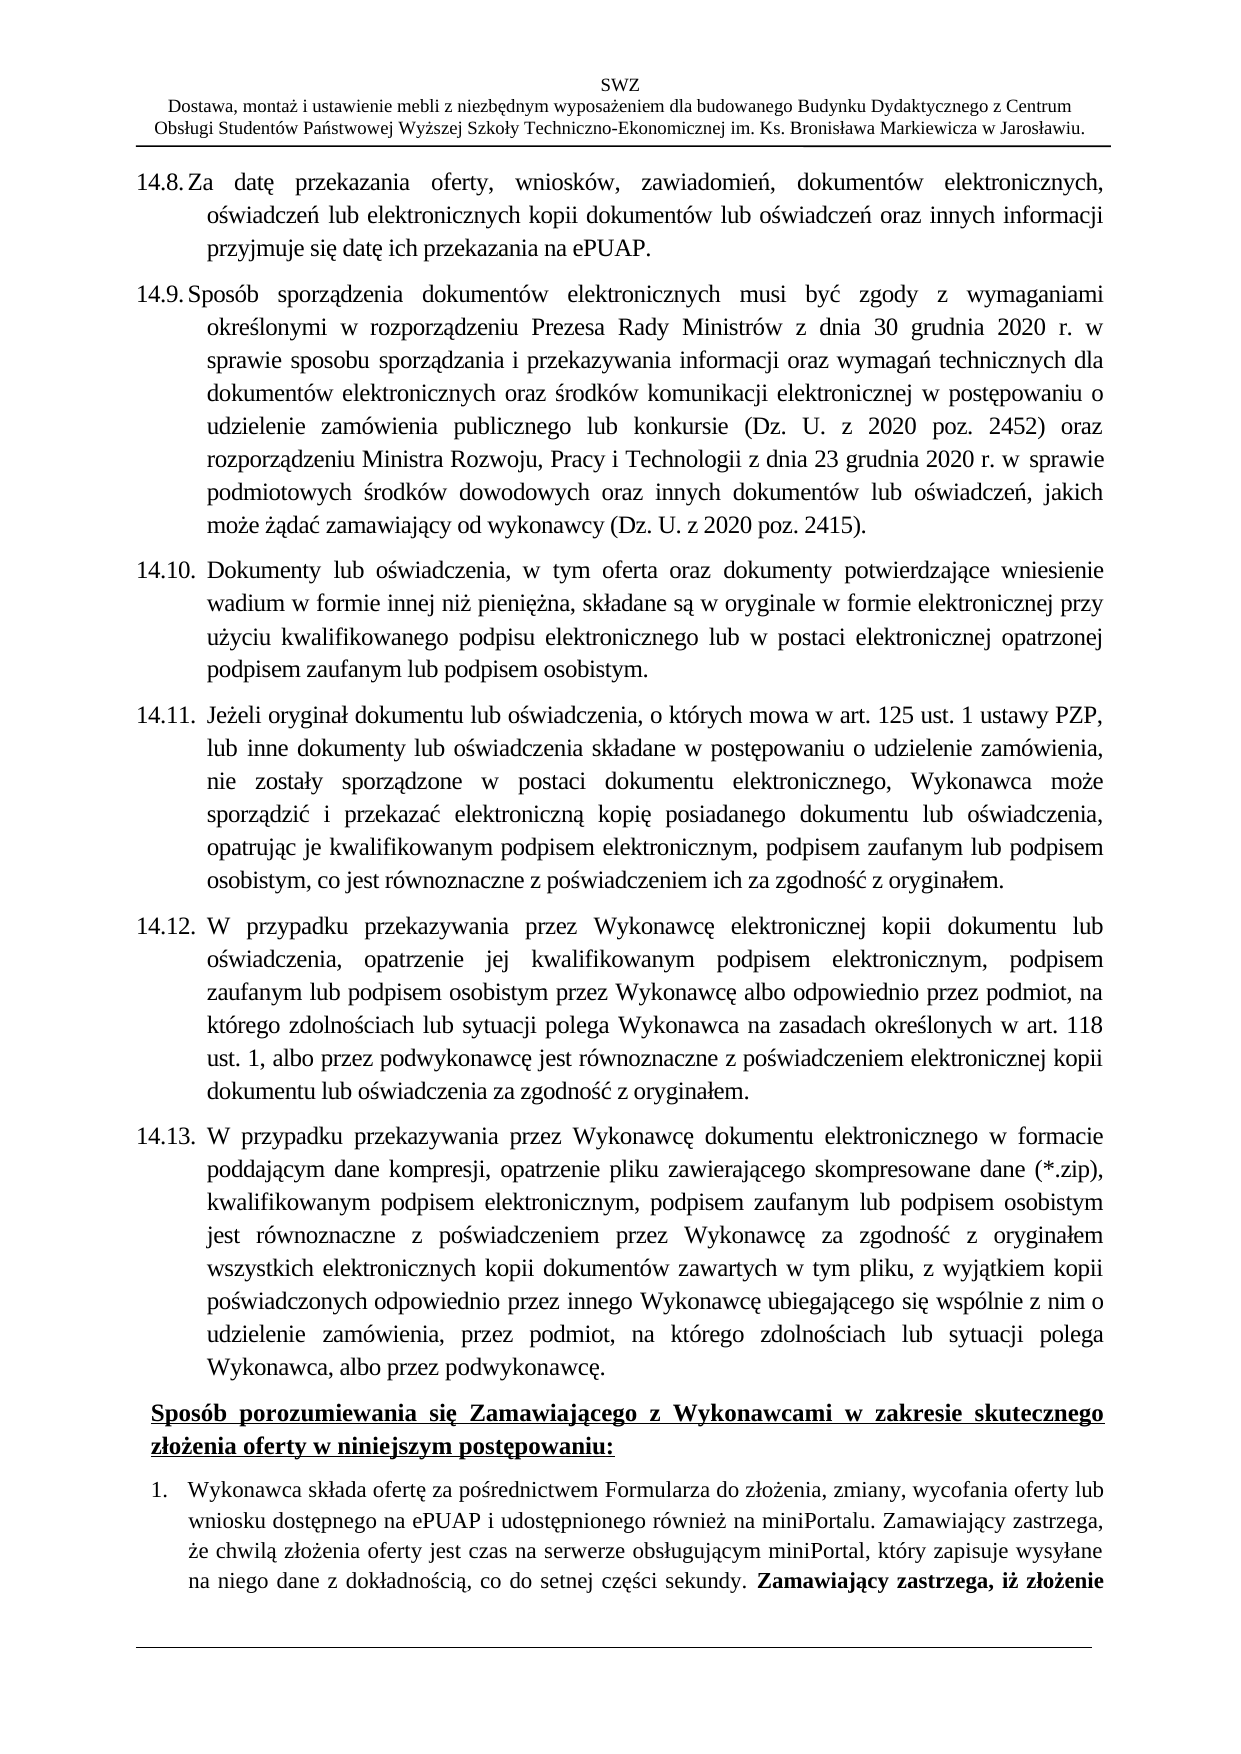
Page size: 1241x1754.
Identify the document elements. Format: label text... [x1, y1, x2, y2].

subtitle W przypadku przekazywania przez Wykonawcę dokumentu elektronicznego w formacie poddającym dane kompresji, opatrzenie pliku zawierającego skompresowane dane (*.zip), kwalifikowanym podpisem elektronicznym, podpisem zaufanym lub podpisem osobistym jest równoznaczne z poświadczeniem przez Wykonawcę za zgodność z oryginałem wszystkich elektronicznych kopii dokumentów zawartych w tym pliku, z wyjątkiem kopii poświadczonych odpowiednio przez innego Wykonawcę ubiegającego się wspólnie z nim o udzielenie zamówienia, przez podmiot, na którego zdolnościach lub sytuacji polega Wykonawca, albo przez podwykonawcę. [136, 1121, 1104, 1381]
text Sposób porozumiewania się Zamawiającego z Wykonawcami w zakresie skutecznego złożenia oferty w niniejszym postępowaniu: [151, 1424, 1104, 1460]
subtitle Jeżeli oryginał dokumentu lub oświadczenia, o których mowa w art. 125 ust. 1 ustawy PZP, lub inne dokumenty lub oświadczenia składane w postępowaniu o udzielenie zamówienia, nie zostały sporządzone w postaci dokumentu elektronicznego, Wykonawca może sporządzić i przekazać elektroniczną kopię posiadanego dokumentu lub oświadczenia, opatrując je kwalifikowanym podpisem elektronicznym, podpisem zaufanym lub podpisem osobistym, co jest równoznaczne z poświadczeniem ich za zgodność z oryginałem. [136, 700, 1104, 894]
subtitle W przypadku przekazywania przez Wykonawcę elektronicznej kopii dokumentu lub oświadczenia, opatrzenie jej kwalifikowanym podpisem elektronicznym, podpisem zaufanym lub podpisem osobistym przez Wykonawcę albo odpowiednio przez podmiot, na którego zdolnościach lub sytuacji polega Wykonawca na zasadach określonych w art. 118 ust. 1, albo przez podwykonawcę jest równoznaczne z poświadczeniem elektronicznej kopii dokumentu lub oświadczenia za zgodność z oryginałem. [136, 911, 1104, 1104]
subtitle Za datę przekazania oferty, wniosków, zawiadomień, dokumentów elektronicznych, oświadczeń lub elektronicznych kopii dokumentów lub oświadczeń oraz innych informacji przyjmuje się datę ich przekazania na ePUAP. [136, 167, 1104, 262]
subtitle Sposób sporządzenia dokumentów elektronicznych musi być zgody z wymaganiami określonymi w rozporządzeniu Prezesa Rady Ministrów z dnia 30 grudnia 2020 r. w sprawie sposobu sporządzania i przekazywania informacji oraz wymagań technicznych dla dokumentów elektronicznych oraz środków komunikacji elektronicznej w postępowaniu o udzielenie zamówienia publicznego lub konkursie (Dz. U. z 2020 poz. 2452) oraz rozporządzeniu Ministra Rozwoju, Pracy i Technologii z dnia 23 grudnia 2020 r. w sprawie podmiotowych środków dowodowych oraz innych dokumentów lub oświadczeń, jakich może żądać zamawiający od wykonawcy (Dz. U. z 2020 poz. 2415). [136, 279, 1104, 539]
text Sposób porozumiewania się Zamawiającego z Wykonawcami w zakresie skutecznego złożenia oferty w niniejszym postępowaniu: [151, 1398, 1104, 1423]
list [151, 1477, 1104, 1593]
subtitle Dokumenty lub oświadczenia, w tym oferta oraz dokumenty potwierdzające wniesienie wadium w formie innej niż pieniężna, składane są w oryginale w formie elektronicznej przy użyciu kwalifikowanego podpisu elektronicznego lub w postaci elektronicznej opatrzonej podpisem zaufanym lub podpisem osobistym. [136, 556, 1104, 683]
